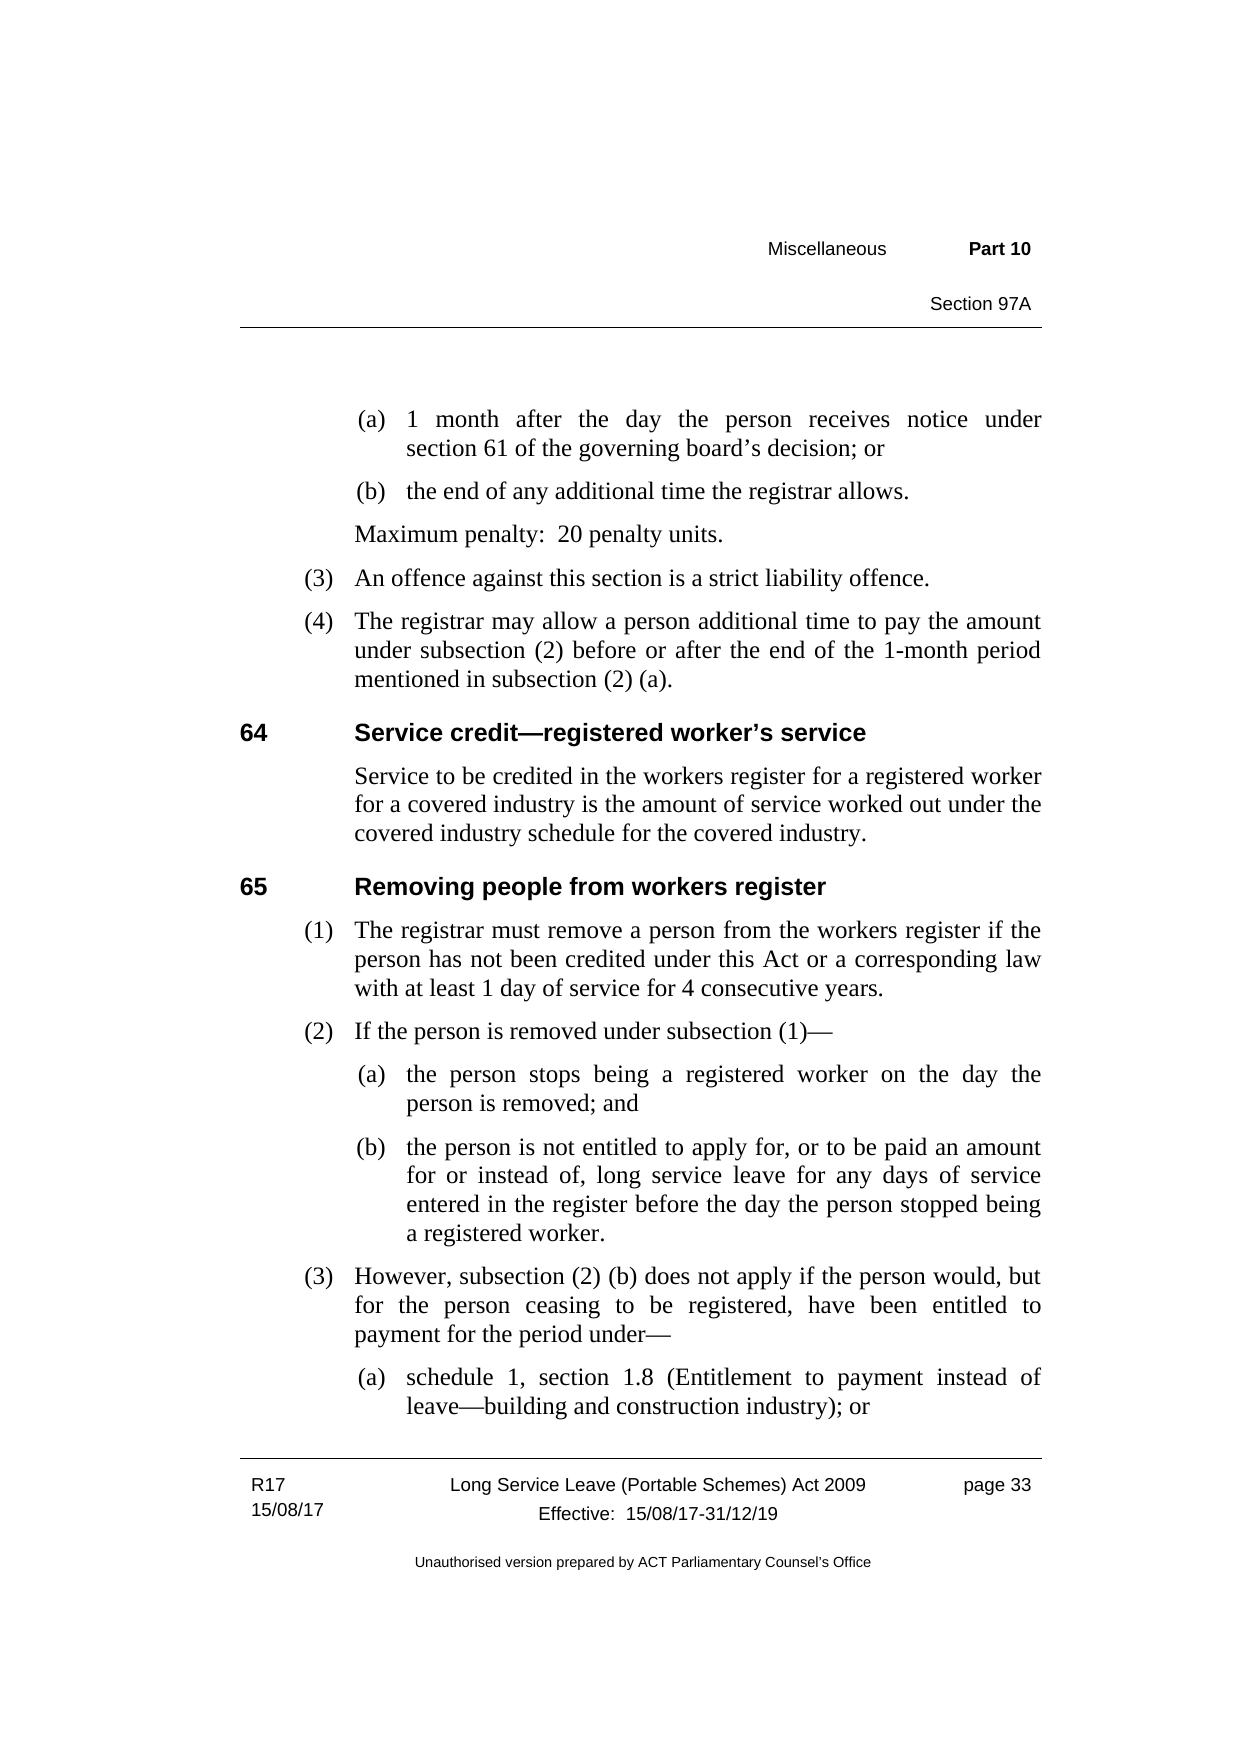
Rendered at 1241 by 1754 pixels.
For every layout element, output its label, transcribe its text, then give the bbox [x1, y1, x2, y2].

text 64 Service credit—registered worker’s service [239, 717, 1042, 746]
text (a) the person stops being a registered worker on the day the person is removed; and [239, 1059, 1042, 1117]
text (3) An offence against this section is a strict liability offence. [239, 563, 1042, 592]
text (3) However, subsection (2) (b) does not apply if the person would, but for the person ceasing to be registered, have been entitled to payment for the period under— [239, 1261, 1042, 1347]
text (a) 1 month after the day the person receives notice under section 61 of the governing board’s decision; or [239, 404, 1042, 462]
text (2) If the person is removed under subsection (1)— [239, 1016, 1042, 1045]
text (b) the end of any additional time the registrar allows. [239, 476, 1042, 505]
text Maximum penalty: 20 penalty units. [354, 519, 1042, 548]
text (a) schedule 1, section 1.8 (Entitlement to payment instead of leave—building and construction industry); or [239, 1362, 1042, 1419]
text 65 Removing people from workers register [239, 872, 1042, 901]
text (4) The registrar may allow a person additional time to pay the amount under subsection (2) before or after the end of the 1-month period mentioned in subsection (2) (a). [239, 606, 1042, 692]
text Service to be credited in the workers register for a registered worker for a covered industry is the amount of service worked out under the covered industry schedule for the covered industry. [354, 761, 1042, 847]
text (b) the person is not entitled to apply for, or to be paid an amount for or instead of, long service leave for any days of service entered in the register before the day the person stopped being a registered worker. [239, 1132, 1042, 1247]
text (1) The registrar must remove a person from the workers register if the person has not been credited under this Act or a corresponding law with at least 1 day of service for 4 consecutive years. [239, 915, 1042, 1002]
